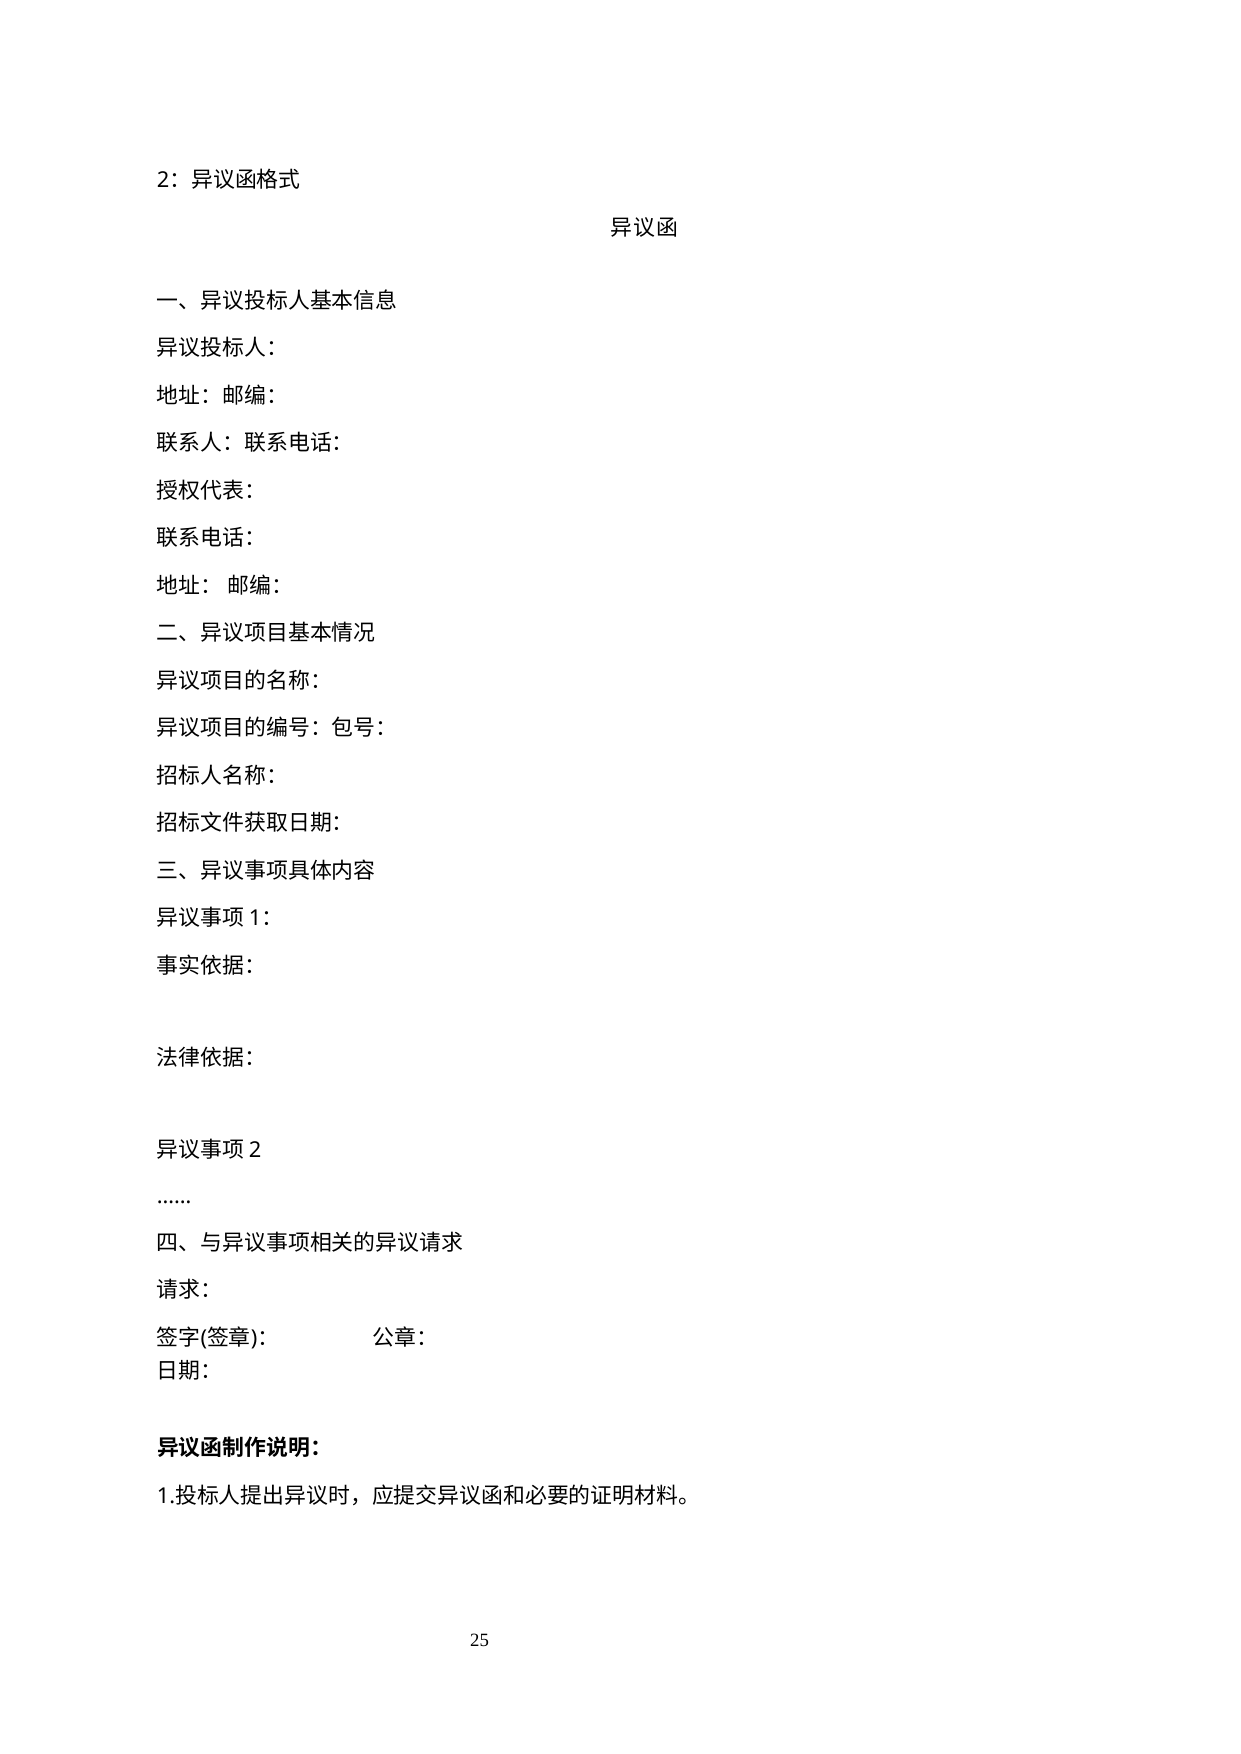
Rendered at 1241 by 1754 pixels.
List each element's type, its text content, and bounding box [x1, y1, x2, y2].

text 异议事项1： [113, 900, 1127, 932]
text 异议项目的编号：包号： [113, 710, 1127, 742]
text 法律依据： [113, 1040, 1127, 1072]
text 2：异议函格式 [113, 162, 1127, 194]
text …… [113, 1180, 1127, 1210]
text 四、与异议事项相关的异议请求 [113, 1225, 1127, 1256]
text 一、异议投标人基本信息 [113, 283, 1127, 314]
text 三、异议事项具体内容 [113, 853, 1127, 884]
text 异议函制作说明： [113, 1429, 1127, 1462]
text 招标文件获取日期： [113, 805, 1127, 837]
text 异议项目的名称： [113, 663, 1127, 694]
text 请求： [113, 1272, 1127, 1304]
text 日期： [113, 1352, 1127, 1385]
text 招标人名称： [113, 758, 1127, 789]
text 签字(签章)： 公章： [113, 1320, 1127, 1352]
text 授权代表： [113, 473, 1127, 504]
text 异议投标人： [113, 330, 1127, 362]
text 地址： 邮编： [113, 568, 1127, 599]
text 异议事项2 [113, 1132, 1127, 1164]
text 异议函 [113, 209, 1127, 242]
text 1.投标人提出异议时，应提交异议函和必要的证明材料。 [113, 1478, 1127, 1510]
text 事实依据： [113, 948, 1127, 980]
text 二、异议项目基本情况 [113, 615, 1127, 647]
text 联系人：联系电话： [113, 425, 1127, 457]
text 联系电话： [113, 520, 1127, 552]
text 地址：邮编： [113, 378, 1127, 409]
